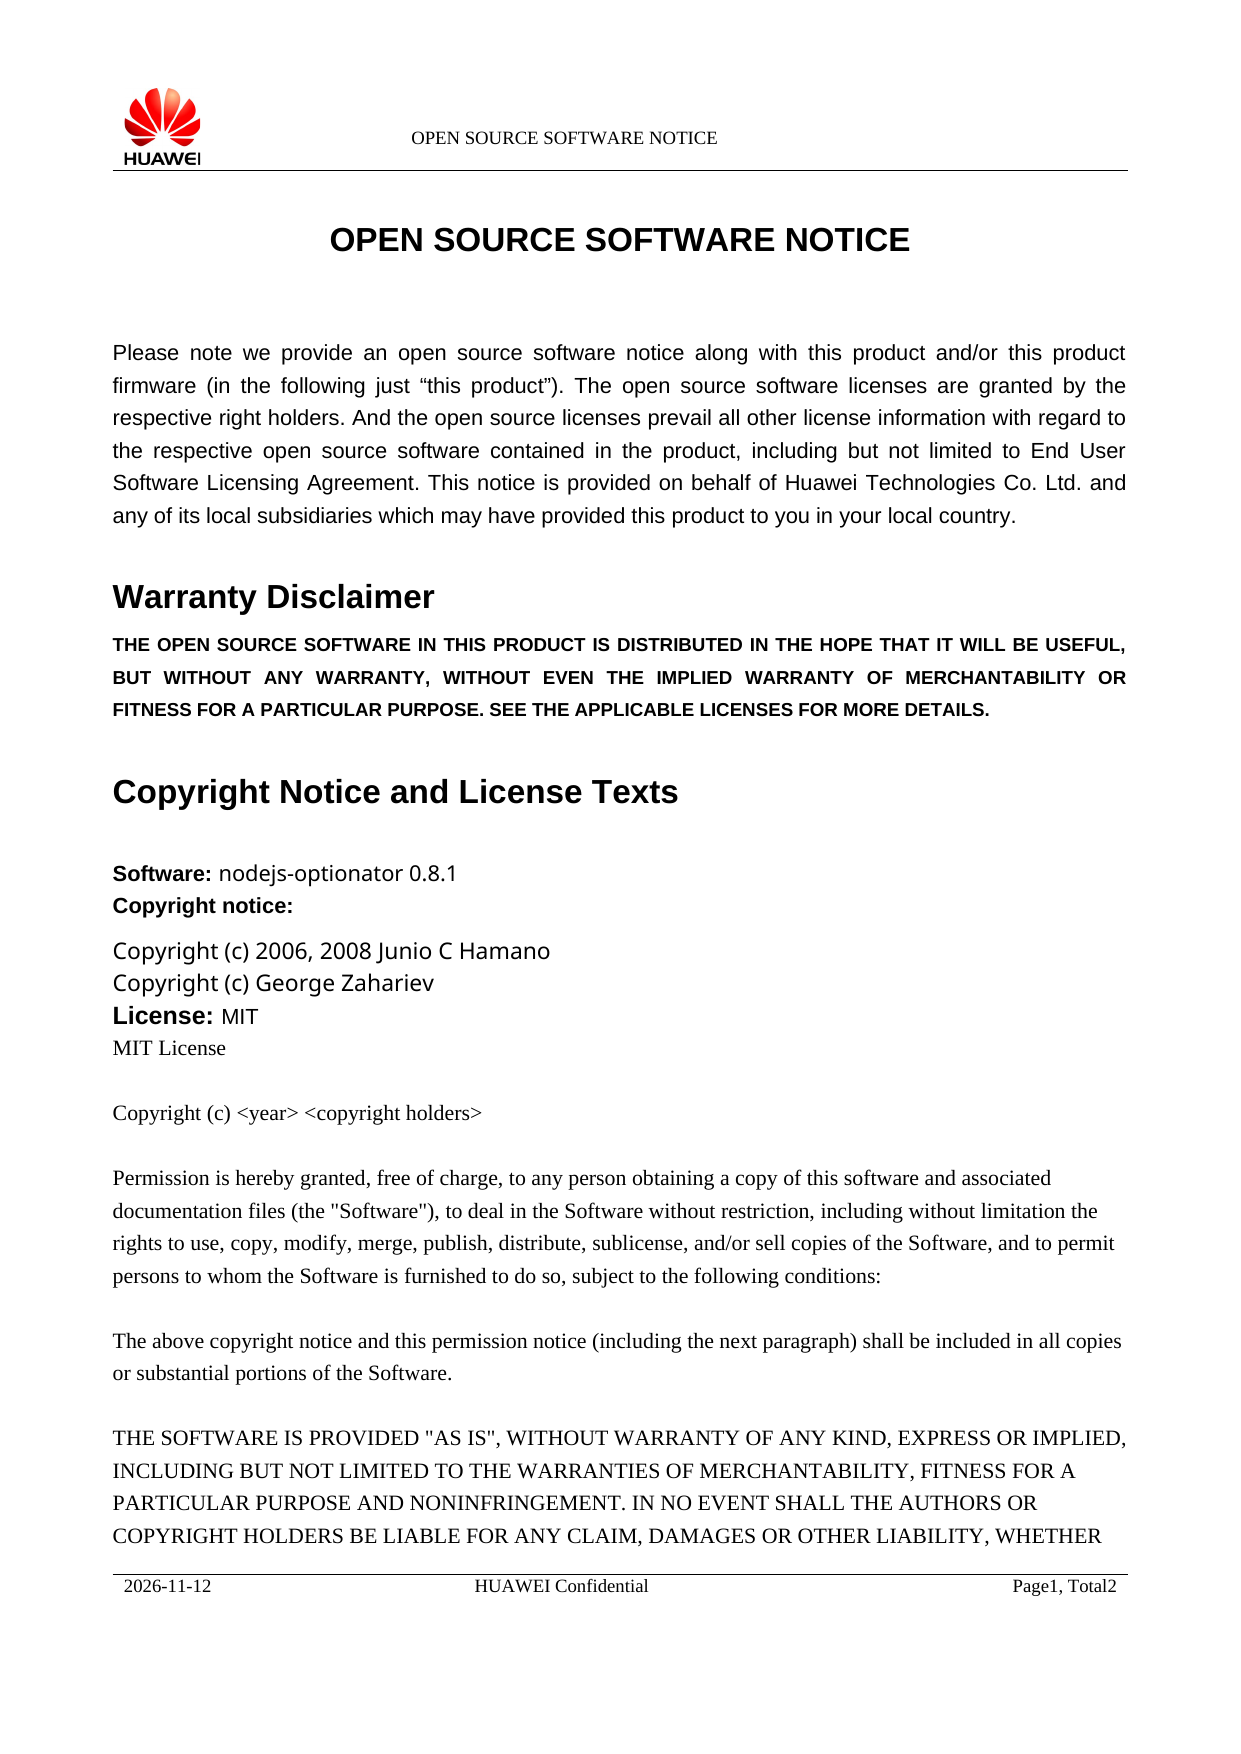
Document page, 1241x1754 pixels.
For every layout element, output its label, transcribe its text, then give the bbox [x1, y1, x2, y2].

text Copyright Notice and License Texts [112, 759, 1128, 824]
text Copyright (c) 2006, 2008 Junio C Hamano [112, 934, 1128, 966]
text Copyright notice: [112, 889, 1128, 921]
picture [124, 88, 201, 165]
text Please note we provide an open source software notice along with this product and/or this product firmware (in the following just “this product”). The open source software licenses are granted by the respective right holders. And the open source licenses prevail all other license information with regard to the respective open source software contained in the product, including but not limited to End User Software Licensing Agreement. This notice is provided on behalf of Huawei Technologies Co. Ltd. and any of its local subsidiaries which may have provided this product to you in your local country. [112, 336, 1128, 531]
text Copyright (c) George Zahariev [112, 966, 1128, 999]
text License: MIT [112, 999, 1128, 1031]
text OPEN SOURCE SOFTWARE NOTICE [112, 206, 1128, 271]
text Warranty Disclaimer [112, 564, 1128, 629]
title Software: nodejs-optionator 0.8.1 [112, 856, 1128, 889]
text The open source software in this product is distributed in the hope that it will be useful, but WITHOUT ANY WARRANTY, without even the implied warranty of MERCHANTABILITY or FITNESS FOR A PARTICULAR PURPOSE. See the applicable licenses for more details. [112, 629, 1128, 726]
